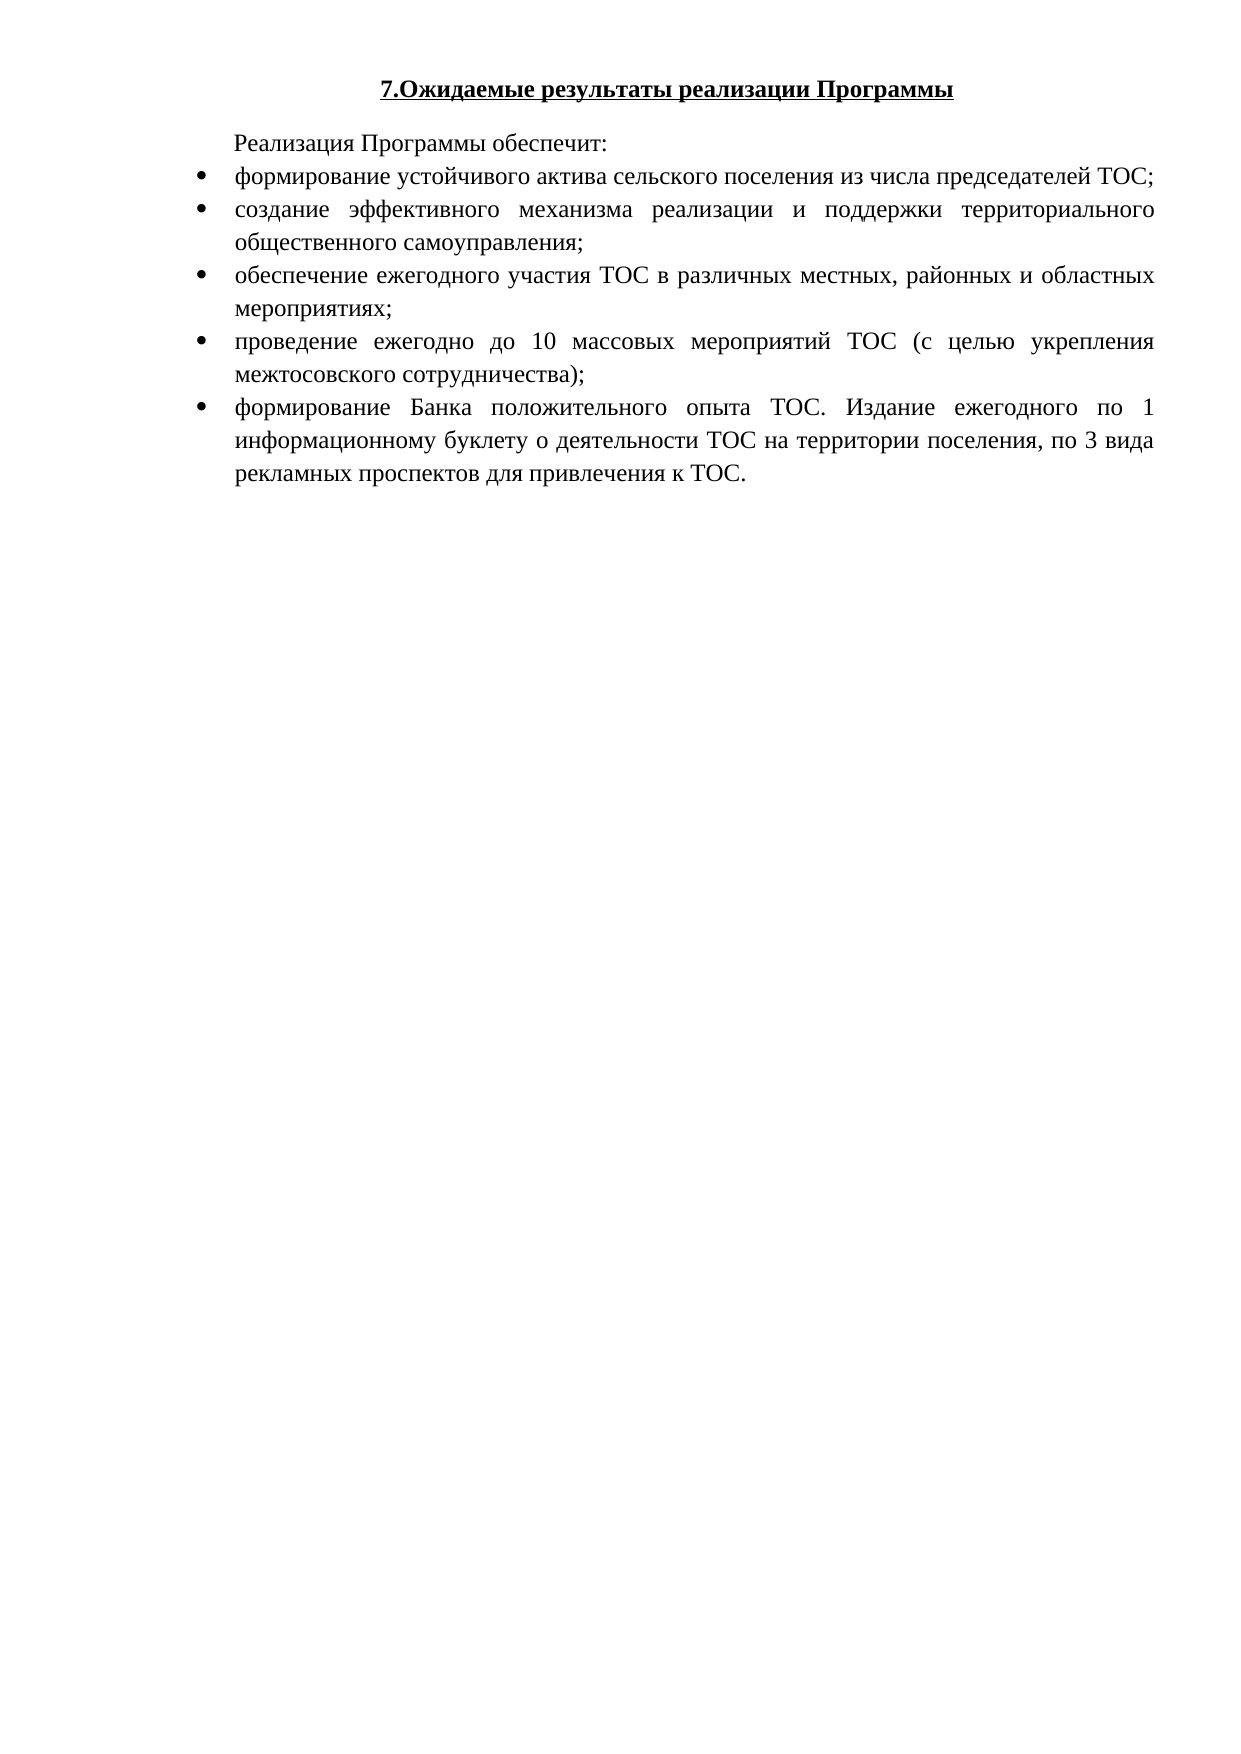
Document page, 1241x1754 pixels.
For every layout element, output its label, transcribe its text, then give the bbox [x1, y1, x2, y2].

list 7.Ожидаемые результаты реализации Программы [178, 74, 1156, 103]
list создание эффективного механизма реализации и поддержки территориального общественного самоуправления; [197, 194, 1156, 256]
list проведение ежегодно до 10 массовых мероприятий ТОС (с целью укрепления межтосовского сотрудничества); [197, 326, 1156, 388]
list формирование Банка положительного опыта ТОС. Издание ежегодного по 1 информационному буклету о деятельности ТОС на территории поселения, по 3 вида рекламных проспектов для привлечения к ТОС. [197, 392, 1156, 487]
list обеспечение ежегодного участия ТОС в различных местных, районных и областных мероприятиях; [197, 260, 1156, 322]
list формирование устойчивого актива сельского поселения из числа председателей ТОС; [197, 161, 1156, 189]
text Реализация Программы обеспечит: [159, 128, 1156, 156]
